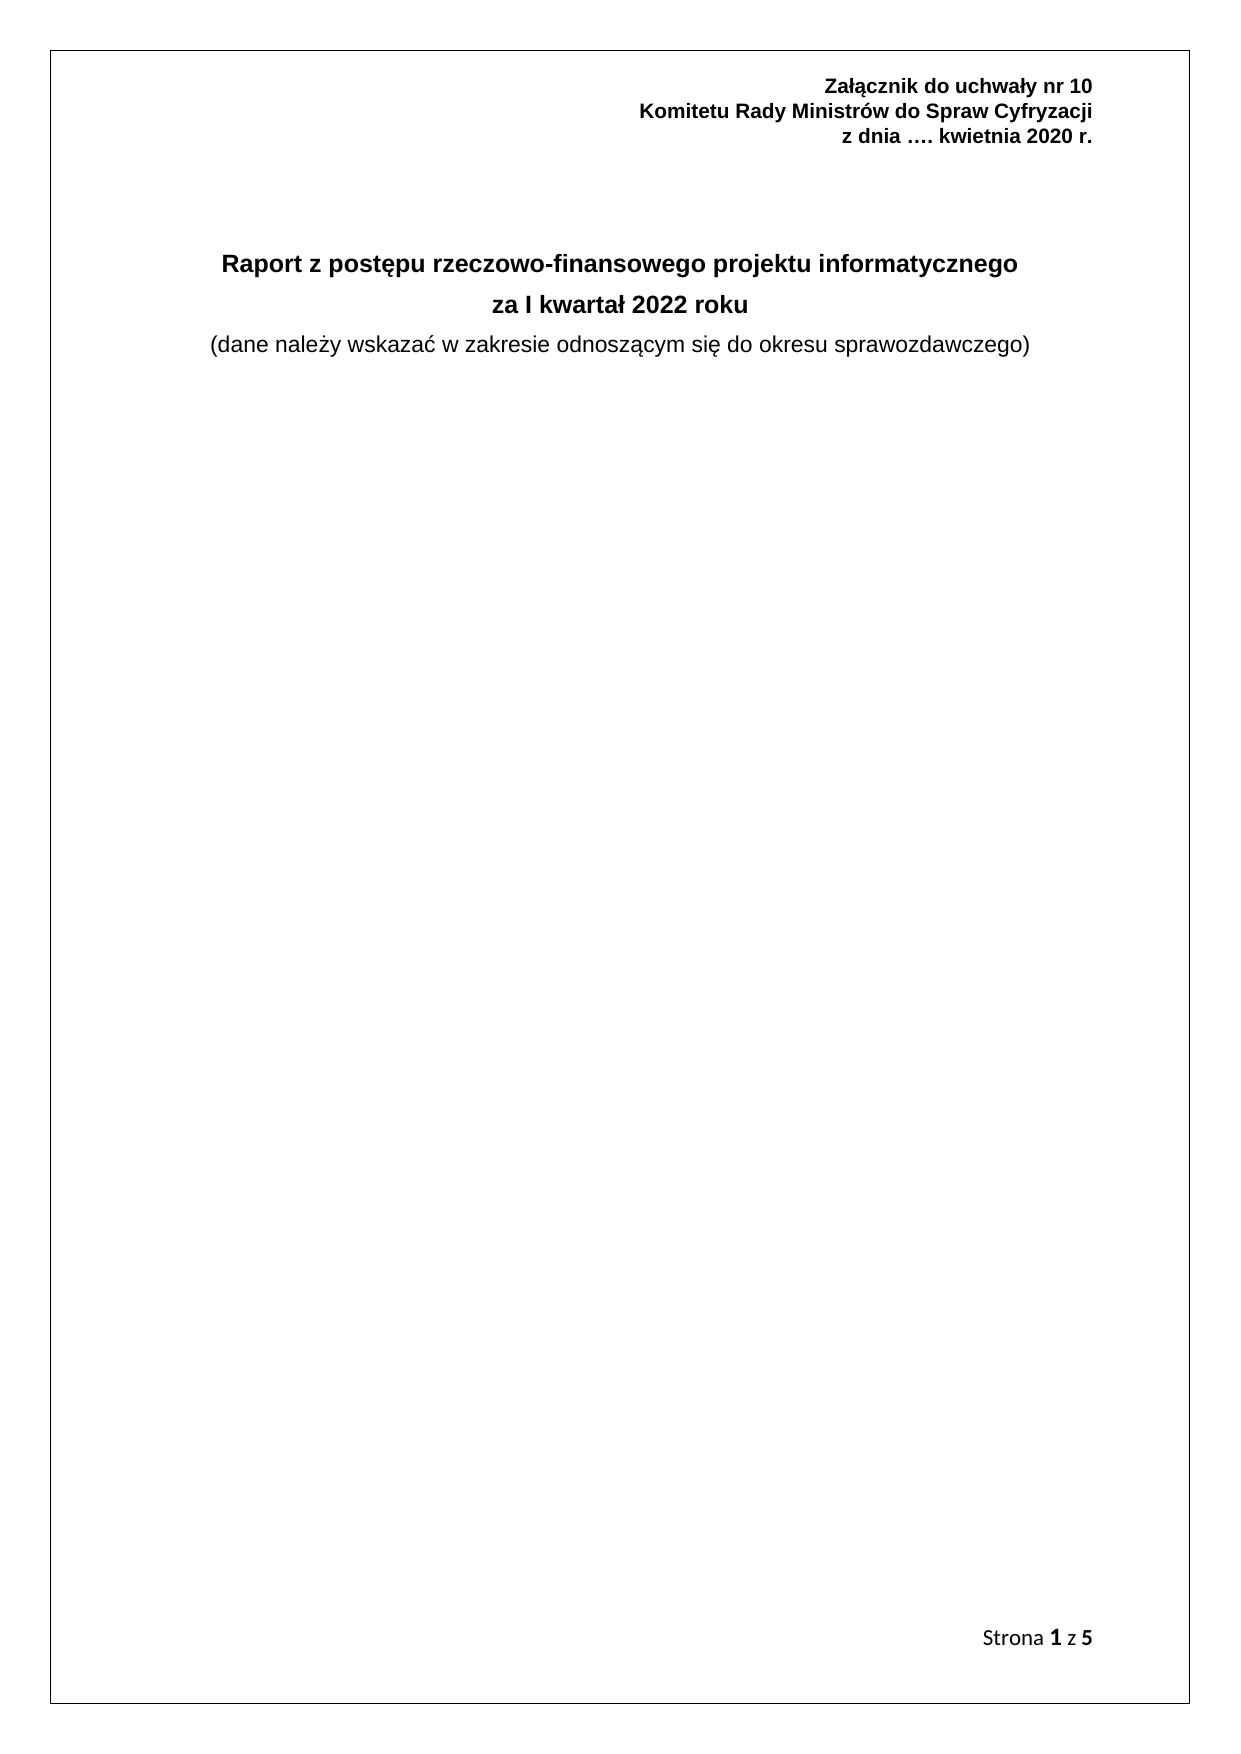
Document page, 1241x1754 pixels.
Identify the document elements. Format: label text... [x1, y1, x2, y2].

text Załącznik do uchwały nr 10 [147, 74, 1093, 98]
text za I kwartał 2022 roku [147, 290, 1093, 319]
text Raport z postępu rzeczowo-finansowego projektu informatycznego [147, 249, 1093, 277]
text (dane należy wskazać w zakresie odnoszącym się do okresu sprawozdawczego) [147, 331, 1093, 358]
text Komitetu Rady Ministrów do Spraw Cyfryzacji [147, 99, 1093, 123]
text z dnia …. kwietnia 2020 r. [147, 124, 1093, 148]
